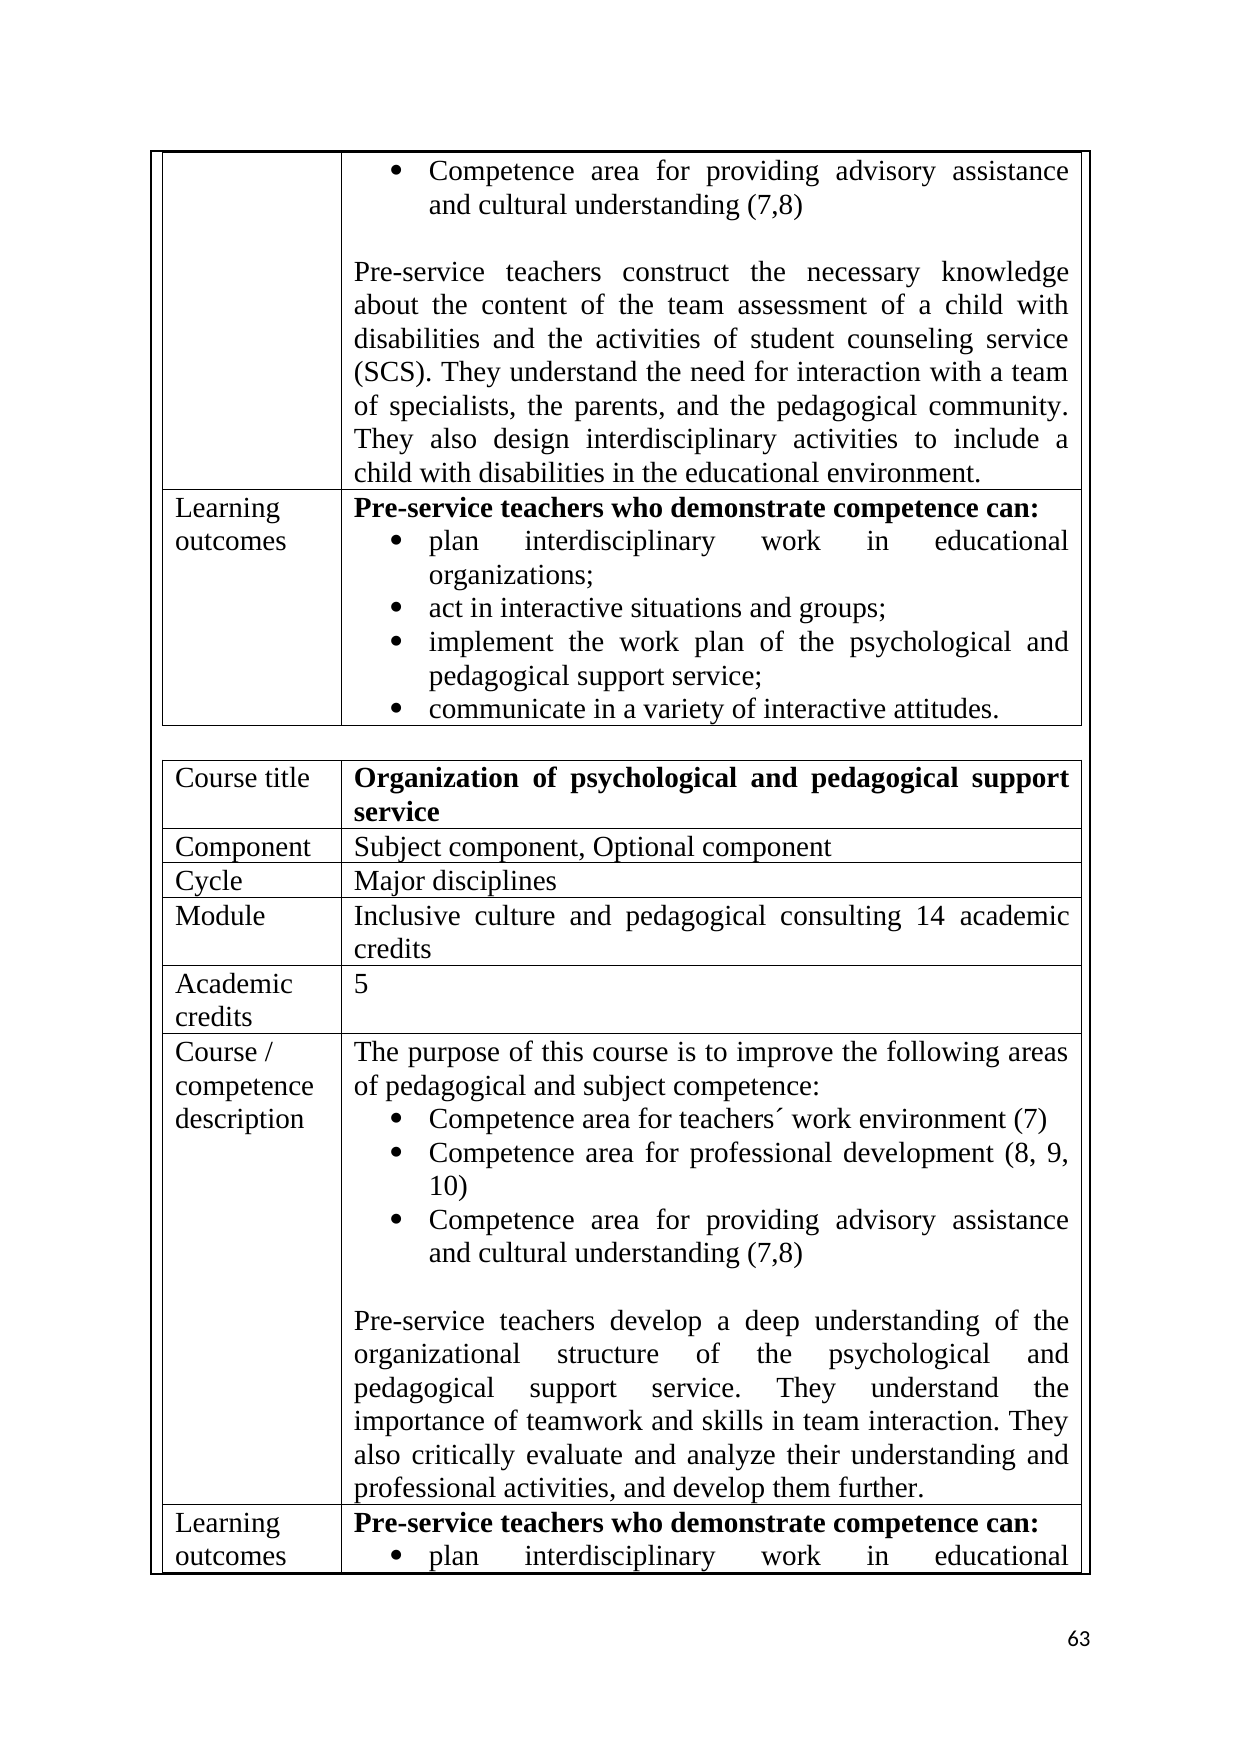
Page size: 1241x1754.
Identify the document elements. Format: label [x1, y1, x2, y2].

table_cell [152, 152, 1089, 1573]
